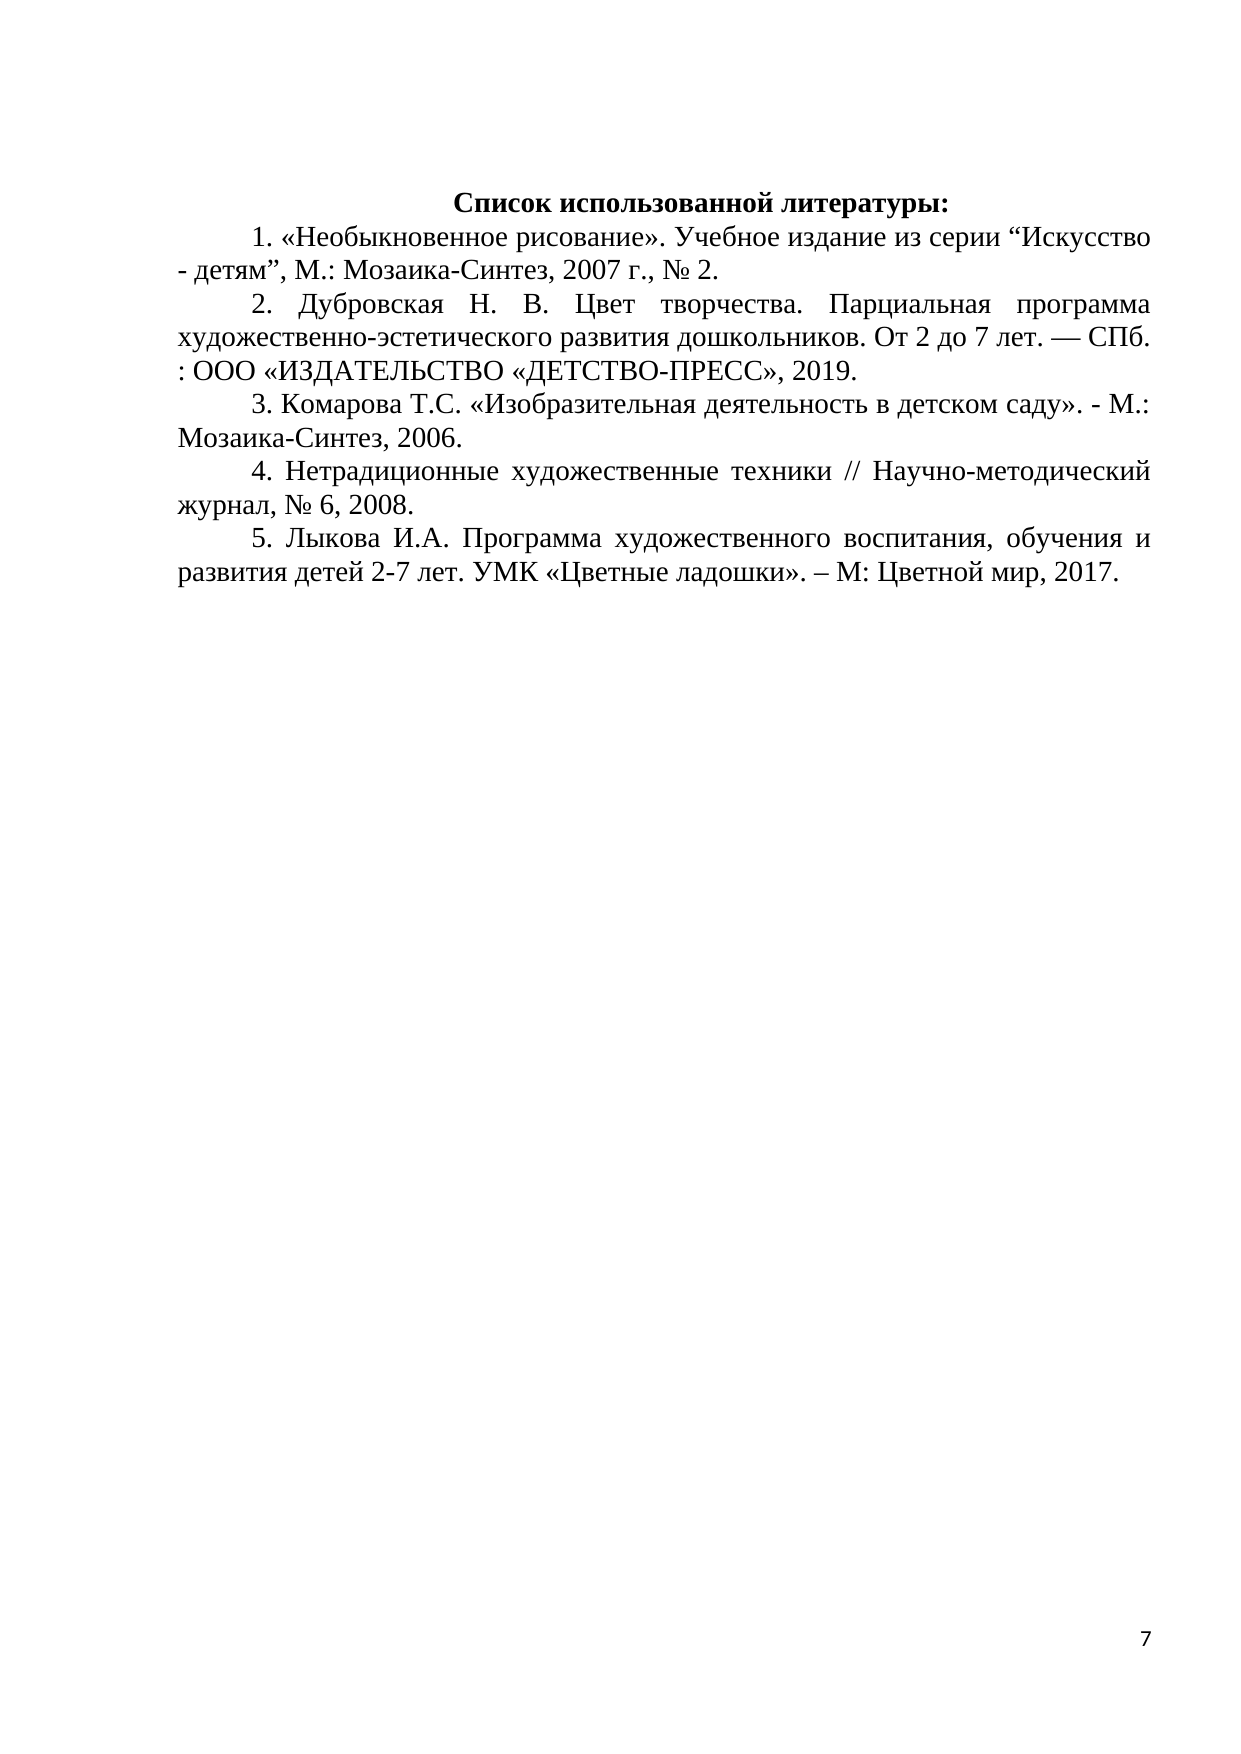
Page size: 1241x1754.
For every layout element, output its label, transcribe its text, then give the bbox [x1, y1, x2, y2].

text 4. Нетрадиционные художественные техники // Научно-методический журнал, № 6, 2008. [177, 453, 1152, 521]
text 3. Комарова Т.С. «Изобразительная деятельность в детском саду». - М.: Мозаика-Синтез, 2006. [177, 386, 1152, 453]
text Список использованной литературы: [177, 185, 1152, 219]
text 1. «Необыкновенное рисование». Учебное издание из серии “Искусство - детям”, М.: Мозаика-Синтез, 2007 г., № 2. [177, 219, 1152, 286]
text 5. Лыкова И.А. Программа художественного воспитания, обучения и развития детей 2-7 лет. УМК «Цветные ладошки». – М: Цветной мир, 2017. [177, 521, 1152, 588]
text 2. Дубровская Н. В. Цвет творчества. Парциальная программа художественно-эстетического развития дошкольников. От 2 до 7 лет. — СПб. : ООО «ИЗДАТЕЛЬСТВО «ДЕТСТВО-ПРЕСС», 2019. [177, 286, 1152, 386]
